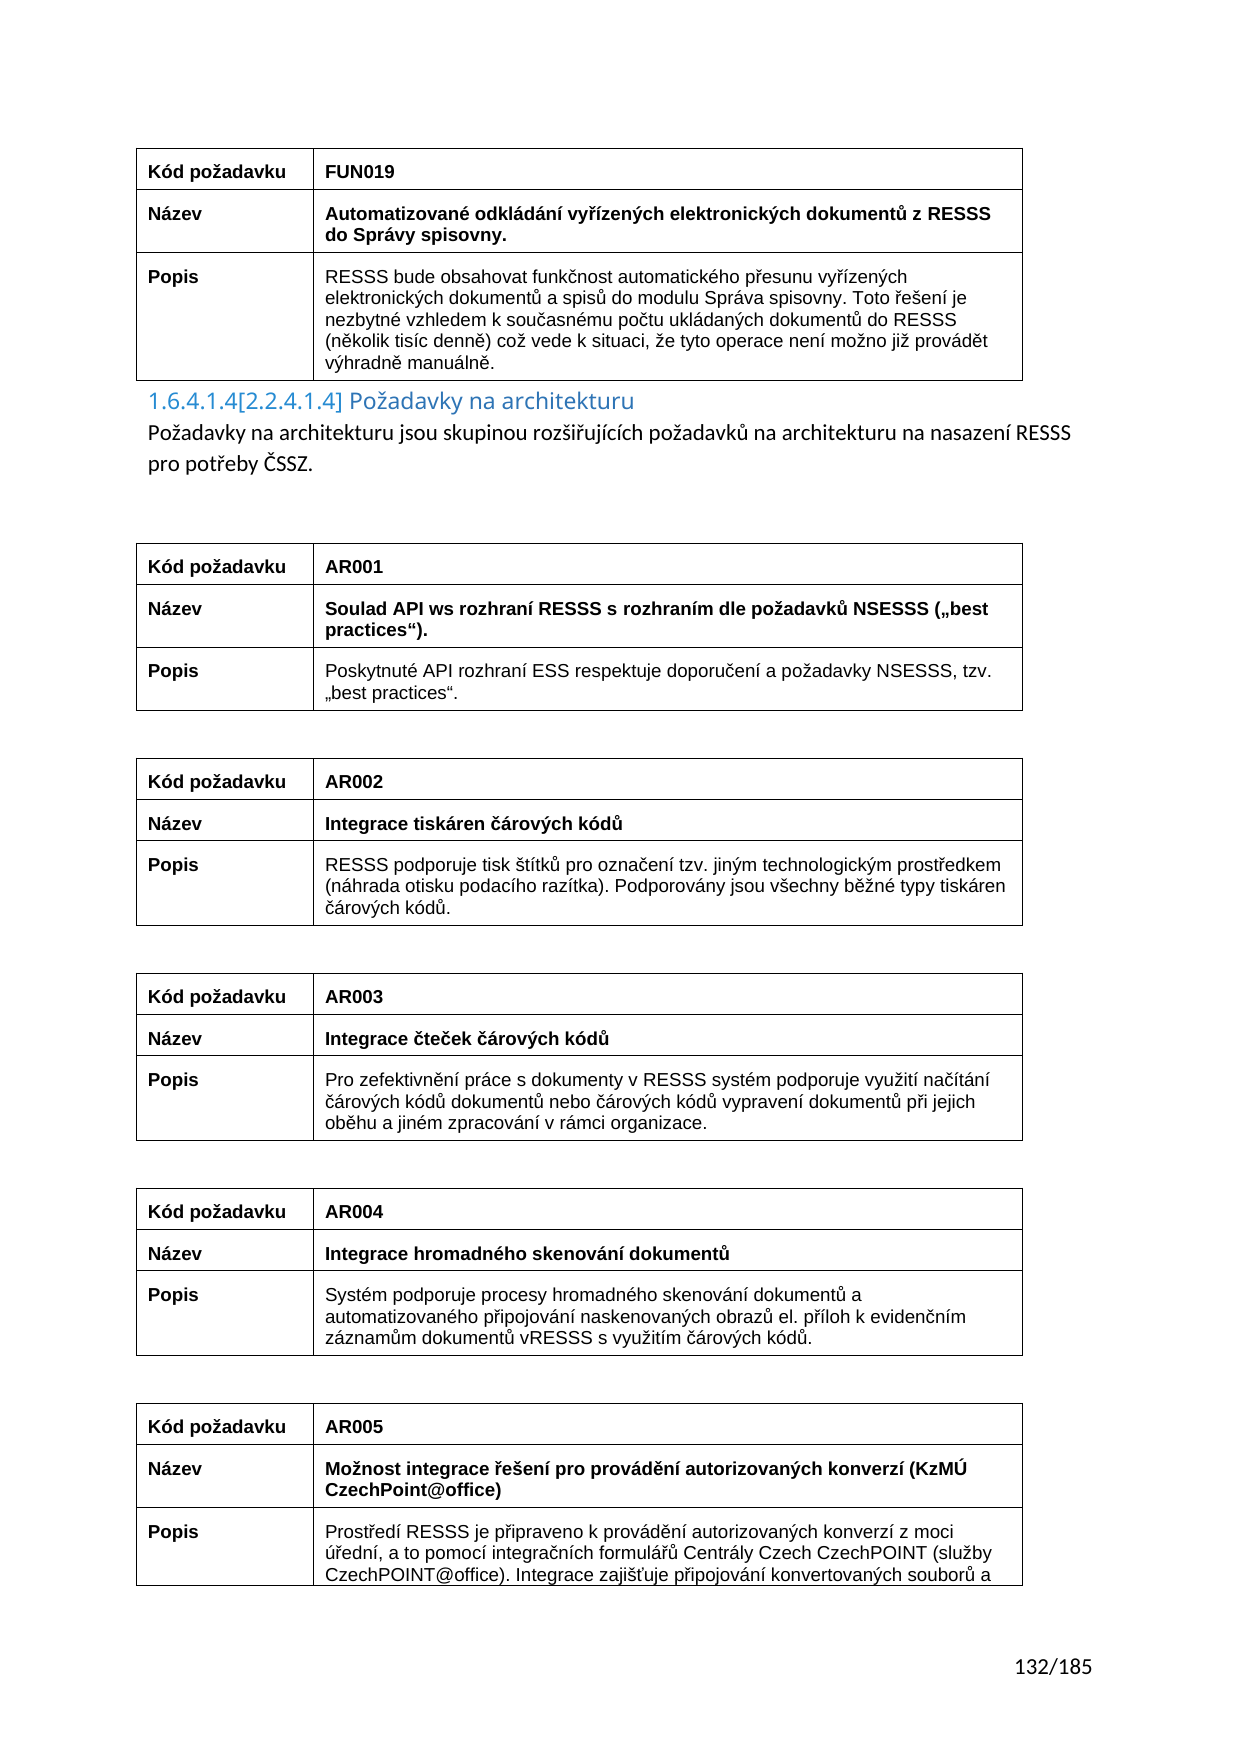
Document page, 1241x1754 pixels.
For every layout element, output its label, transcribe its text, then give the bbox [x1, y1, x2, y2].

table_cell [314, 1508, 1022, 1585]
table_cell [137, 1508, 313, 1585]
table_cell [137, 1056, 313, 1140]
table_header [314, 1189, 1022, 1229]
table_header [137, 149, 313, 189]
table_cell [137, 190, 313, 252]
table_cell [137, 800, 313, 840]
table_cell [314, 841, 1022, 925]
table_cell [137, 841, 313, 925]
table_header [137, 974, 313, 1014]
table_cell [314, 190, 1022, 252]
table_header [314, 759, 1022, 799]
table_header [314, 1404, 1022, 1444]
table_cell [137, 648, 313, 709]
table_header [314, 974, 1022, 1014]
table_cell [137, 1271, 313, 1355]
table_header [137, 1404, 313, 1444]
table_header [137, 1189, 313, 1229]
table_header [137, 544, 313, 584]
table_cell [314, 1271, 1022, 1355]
subtitle Požadavky na architekturu [148, 385, 1093, 416]
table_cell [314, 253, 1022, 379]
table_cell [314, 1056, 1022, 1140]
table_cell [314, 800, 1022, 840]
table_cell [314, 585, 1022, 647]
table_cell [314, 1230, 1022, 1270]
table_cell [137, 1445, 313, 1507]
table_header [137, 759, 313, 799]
text Požadavky na architekturu jsou skupinou rozšiřujících požadavků na architekturu na nasazení RESSS pro potřeby ČSSZ. [148, 418, 1093, 477]
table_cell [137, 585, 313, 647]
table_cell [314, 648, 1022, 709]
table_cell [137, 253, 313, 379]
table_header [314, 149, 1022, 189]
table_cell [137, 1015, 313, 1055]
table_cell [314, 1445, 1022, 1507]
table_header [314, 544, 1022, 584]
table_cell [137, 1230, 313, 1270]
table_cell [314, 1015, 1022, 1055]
